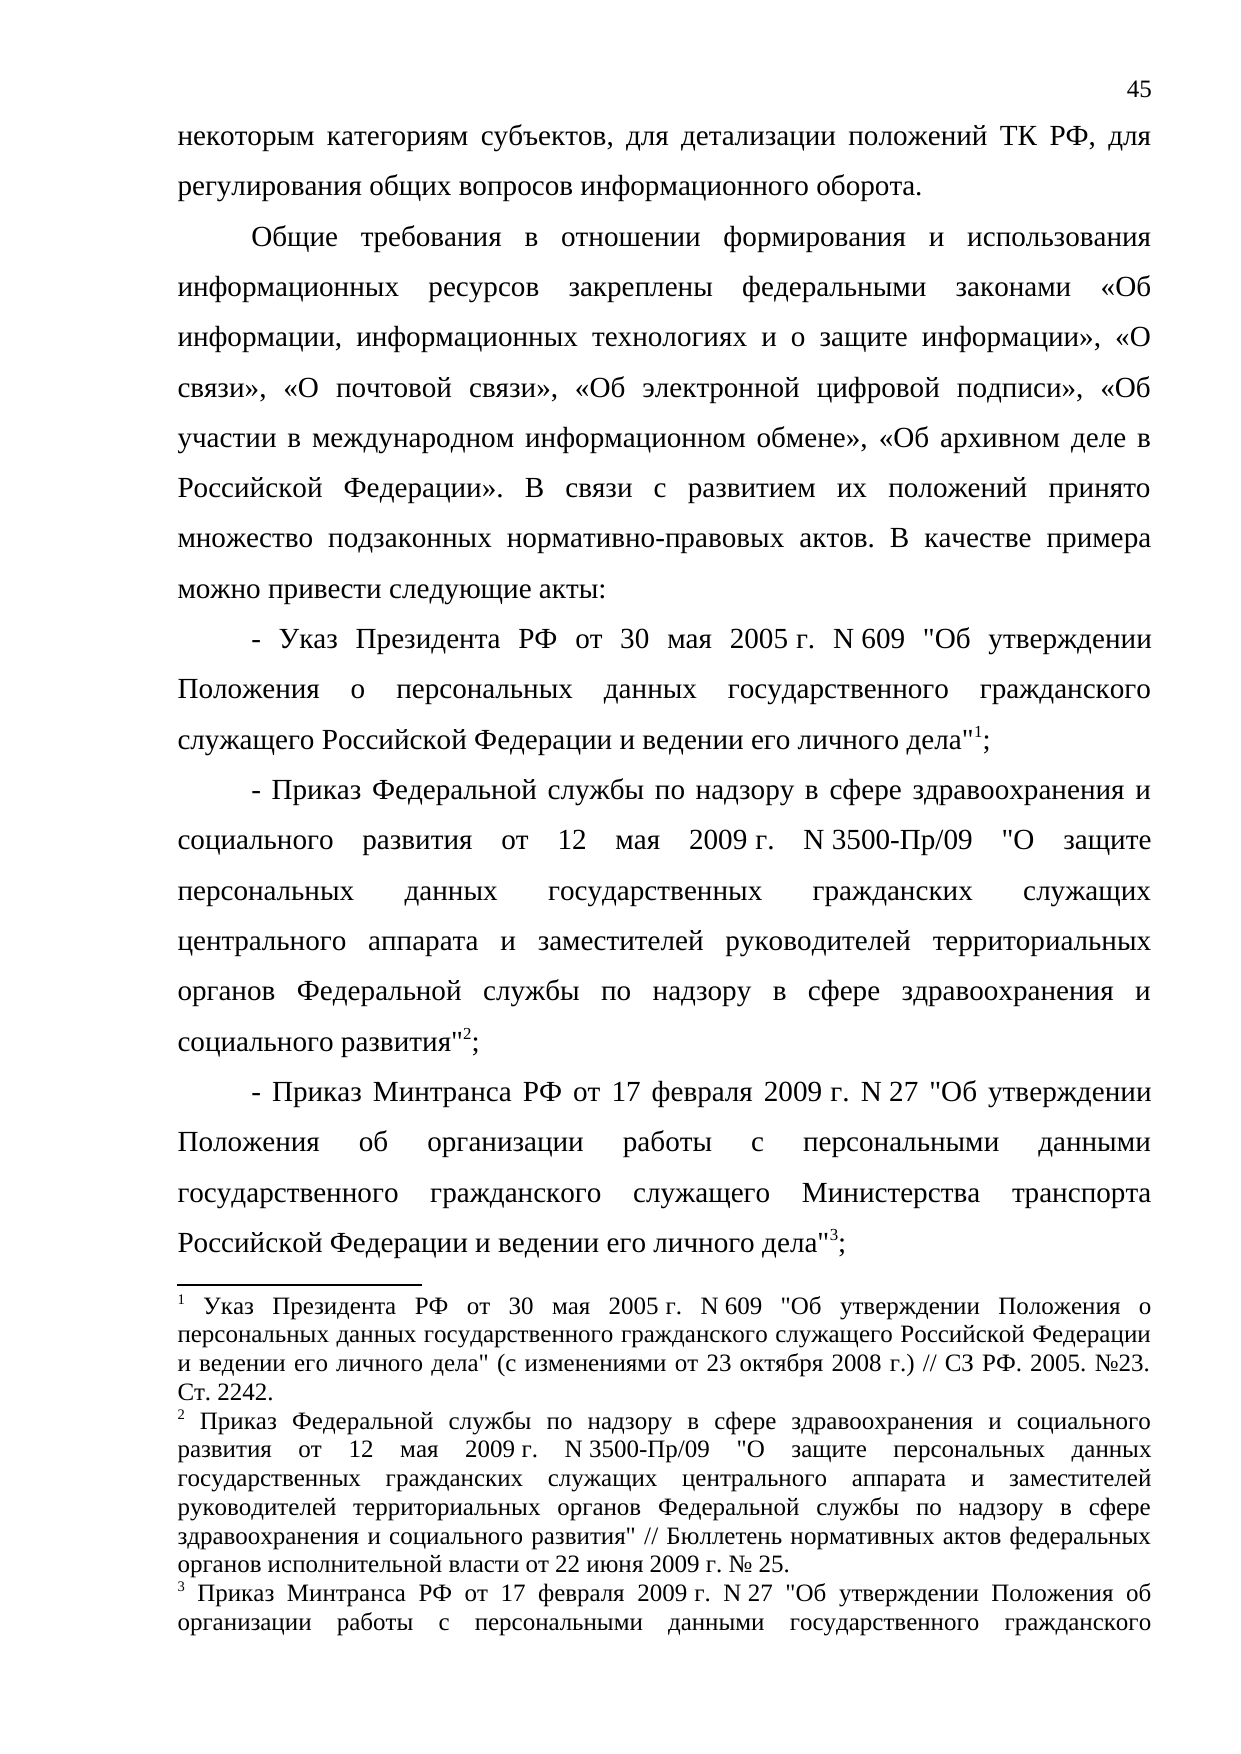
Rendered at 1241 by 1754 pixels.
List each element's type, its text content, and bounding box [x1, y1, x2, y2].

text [177, 118, 1152, 202]
text - Указ Президента РФ от 30 мая 2005 г. N 609 "Об утверждении Положения о персональных данных государственного гражданского служащего Российской Федерации и ведении его личного дела"; [177, 621, 1152, 755]
text - Приказ Минтранса РФ от 17 февраля 2009 г. N 27 "Об утверждении Положения об организации работы с персональными данными государственного гражданского служащего Министерства транспорта Российской Федерации и ведении его личного дела"; [177, 1074, 1152, 1258]
text Общие требования в отношении формирования и использования информационных ресурсов закреплены федеральными законами «Об информации, информационных технологиях и о защите информации», «О связи», «О почтовой связи», «Об электронной цифровой подписи», «Об участии в международном информационном обмене», «Об архивном деле в Российской Федерации». В связи с развитием их положений принято множество подзаконных нормативно-правовых актов. В качестве примера можно привести следующие акты: [177, 219, 1152, 604]
text - Приказ Федеральной службы по надзору в сфере здравоохранения и социального развития от 12 мая 2009 г. N 3500-Пр/09 "О защите персональных данных государственных гражданских служащих центрального аппарата и заместителей руководителей территориальных органов Федеральной службы по надзору в сфере здравоохранения и социального развития"; [177, 772, 1152, 1057]
